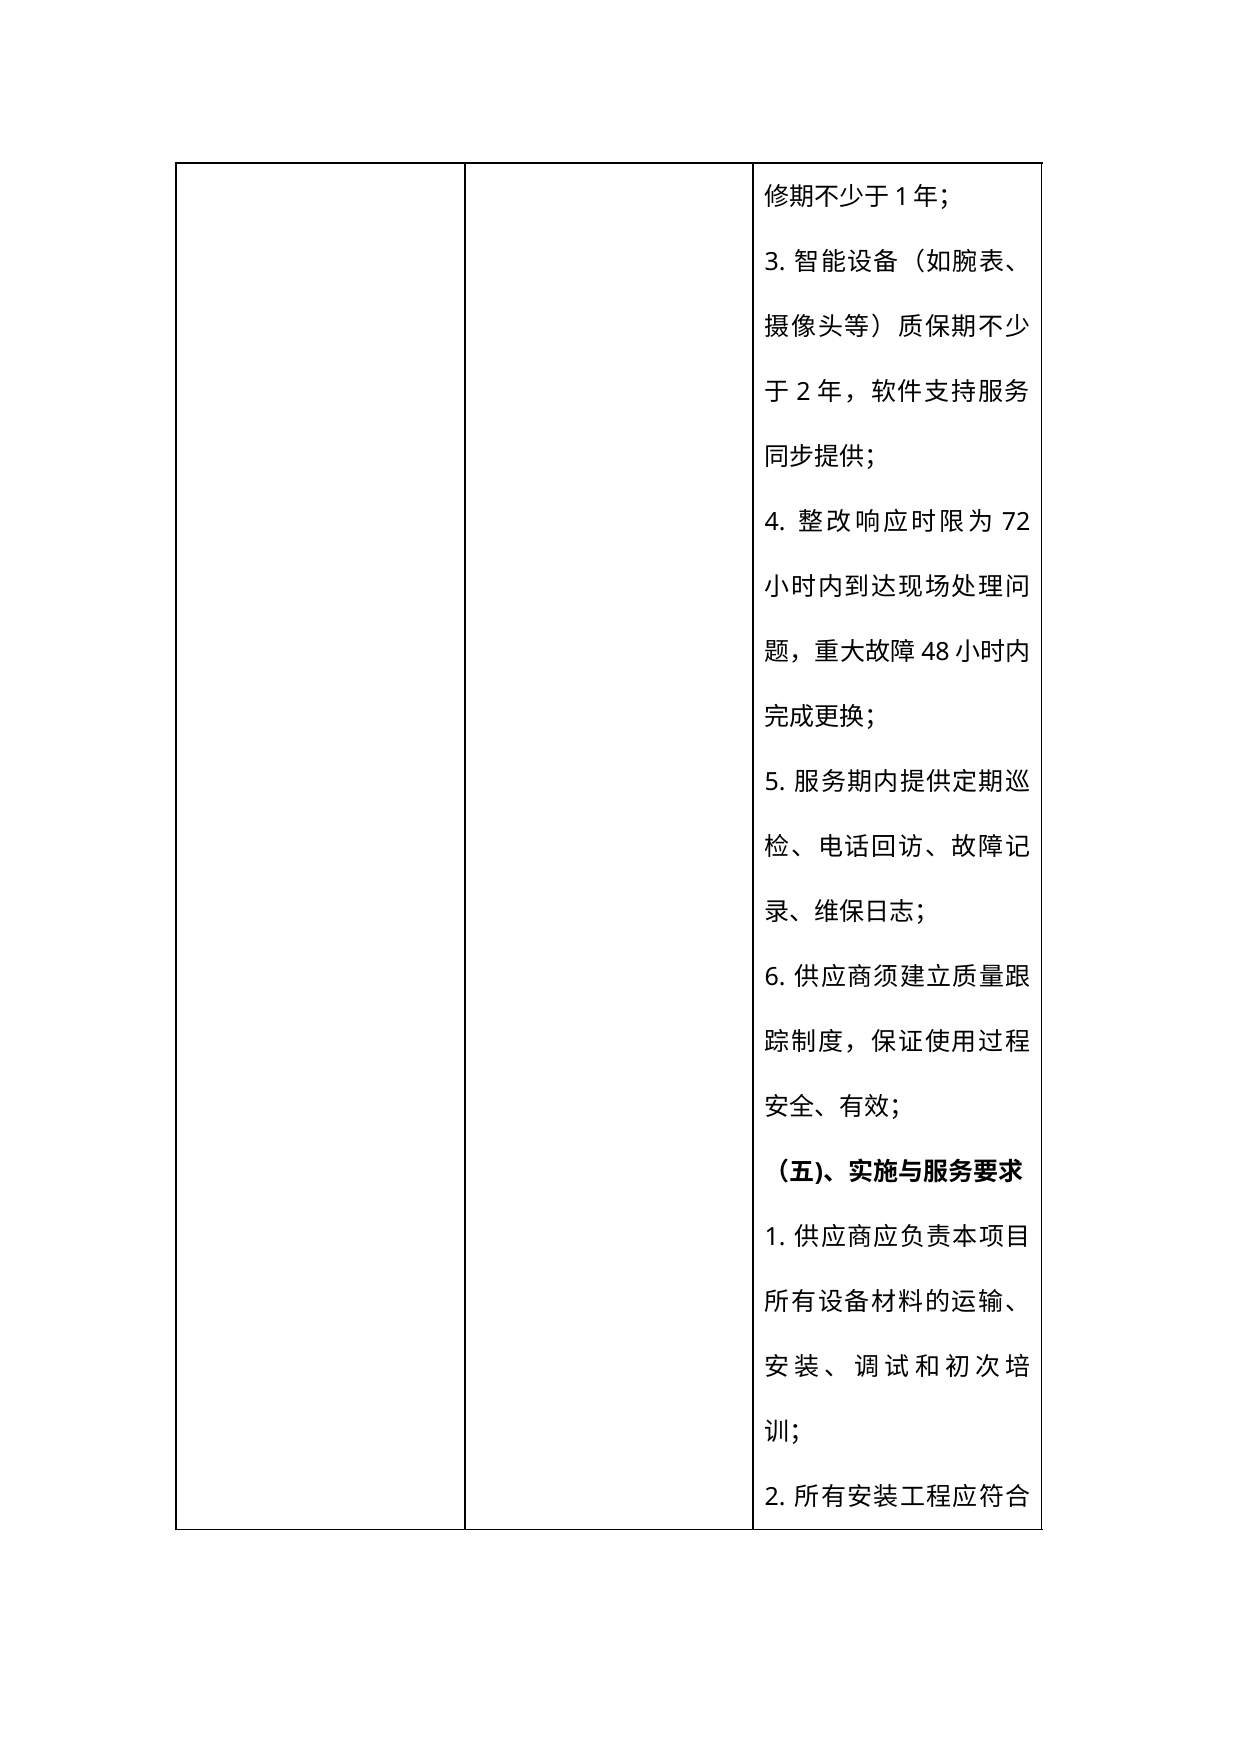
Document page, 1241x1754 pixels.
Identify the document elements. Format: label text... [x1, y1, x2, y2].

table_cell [754, 164, 1041, 1528]
table_cell ★ [177, 164, 464, 1528]
table_cell 1 [466, 164, 752, 1528]
